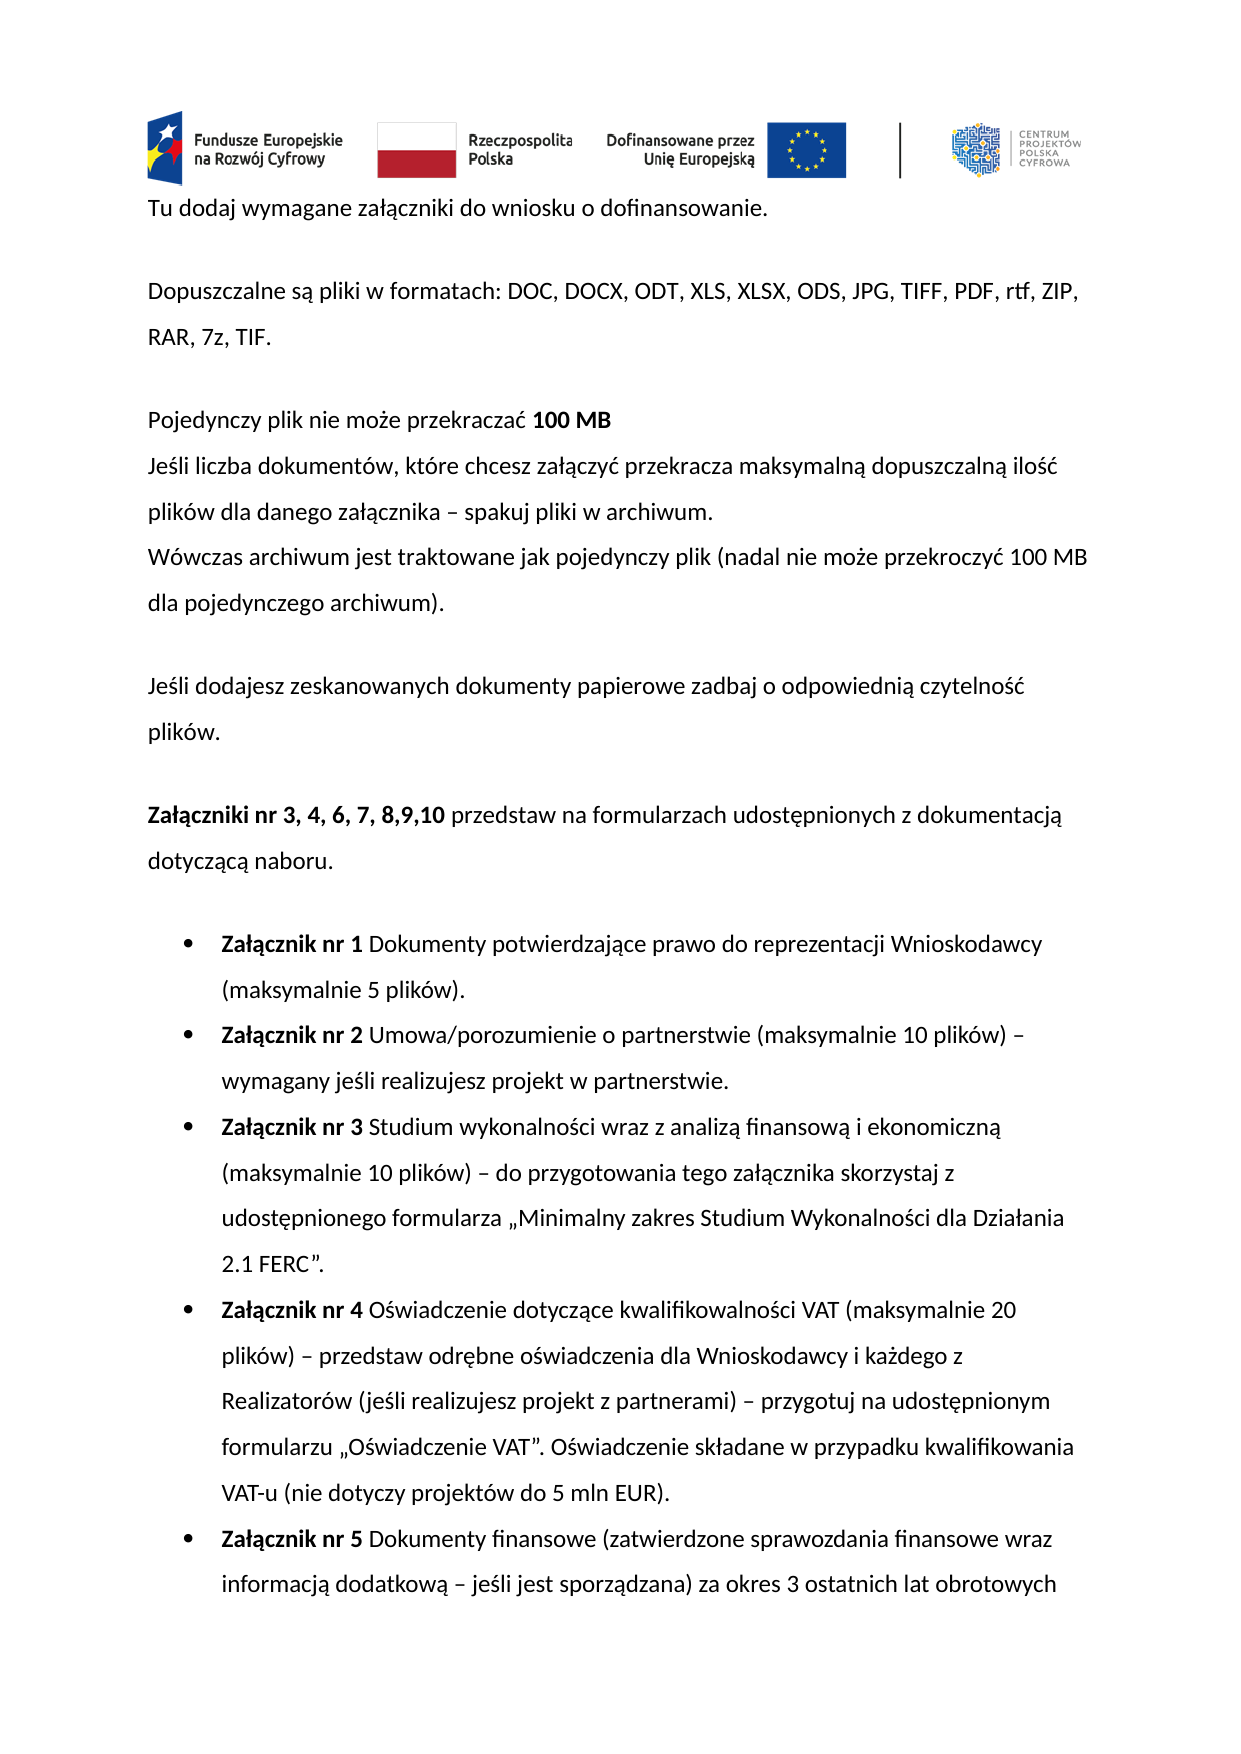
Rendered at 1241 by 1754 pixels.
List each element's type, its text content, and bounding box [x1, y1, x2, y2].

text Jeśli dodajesz zeskanowanych dokumenty papierowe zadbaj o odpowiednią czytelność plików. [148, 670, 1093, 747]
text Załączniki nr 3, 4, 6, 7, 8,9,10 przedstaw na formularzach udostępnionych z dokumentacją dotyczącą naboru. [148, 799, 1093, 876]
list Załącznik nr 1 Dokumenty potwierdzające prawo do reprezentacji Wnioskodawcy (maksymalnie 5 plików). [184, 928, 1093, 1004]
picture [147, 111, 1081, 186]
text Dopuszczalne są pliki w formatach: DOC, DOCX, ODT, XLS, XLSX, ODS, JPG, TIFF, PDF, rtf, ZIP, RAR, 7z, TIF. [148, 275, 1093, 351]
list Załącznik nr 4 Oświadczenie dotyczące kwalifikowalności VAT (maksymalnie 20 plików) – przedstaw odrębne oświadczenia dla Wnioskodawcy i każdego z Realizatorów (jeśli realizujesz projekt z partnerami) – przygotuj na udostępnionym formularzu „Oświadczenie VAT”. Oświadczenie składane w przypadku kwalifikowania VAT-u (nie dotyczy projektów do 5 mln EUR). [184, 1294, 1093, 1507]
list Załącznik nr 2 Umowa/porozumienie o partnerstwie (maksymalnie 10 plików) – wymagany jeśli realizujesz projekt w partnerstwie. [184, 1020, 1093, 1096]
text Pojedynczy plik nie może przekraczać 100 MB Jeśli liczba dokumentów, które chcesz załączyć przekracza maksymalną dopuszczalną ilość plików dla danego załącznika – spakuj pliki w archiwum. Wówczas archiwum jest traktowane jak pojedynczy plik (nadal nie może przekroczyć 100 MB dla pojedynczego archiwum). [148, 404, 1093, 618]
text Tu dodaj wymagane załączniki do wniosku o dofinansowanie. [148, 192, 1093, 222]
list Załącznik nr 3 Studium wykonalności wraz z analizą finansową i ekonomiczną (maksymalnie 10 plików) – do przygotowania tego załącznika skorzystaj z udostępnionego formularza „Minimalny zakres Studium Wykonalności dla Działania 2.1 FERC”. [184, 1111, 1093, 1279]
